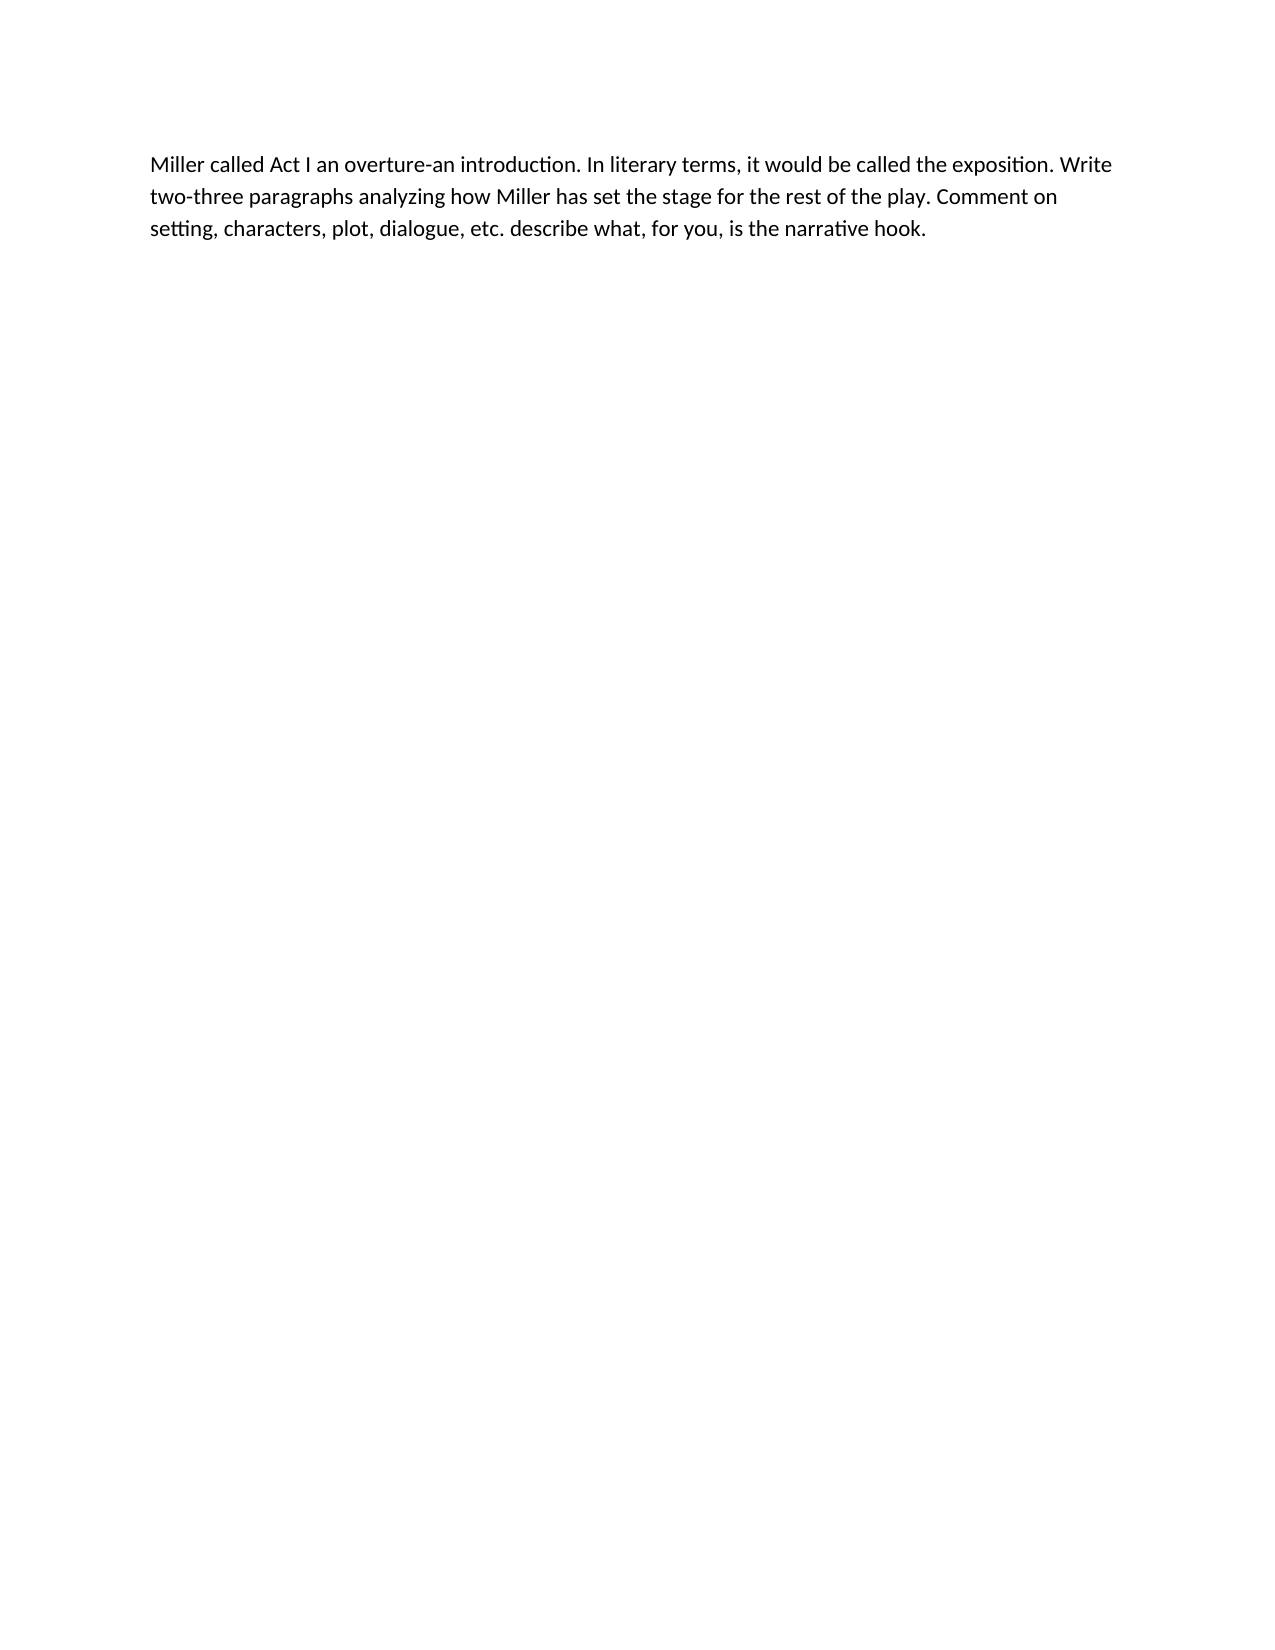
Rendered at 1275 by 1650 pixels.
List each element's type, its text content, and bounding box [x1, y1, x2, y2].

text Miller called Act I an overture-an introduction. In literary terms, it would be called the exposition. Write two-three paragraphs analyzing how Miller has set the stage for the rest of the play. Comment on setting, characters, plot, dialogue, etc. describe what, for you, is the narrative hook. [150, 150, 1125, 242]
